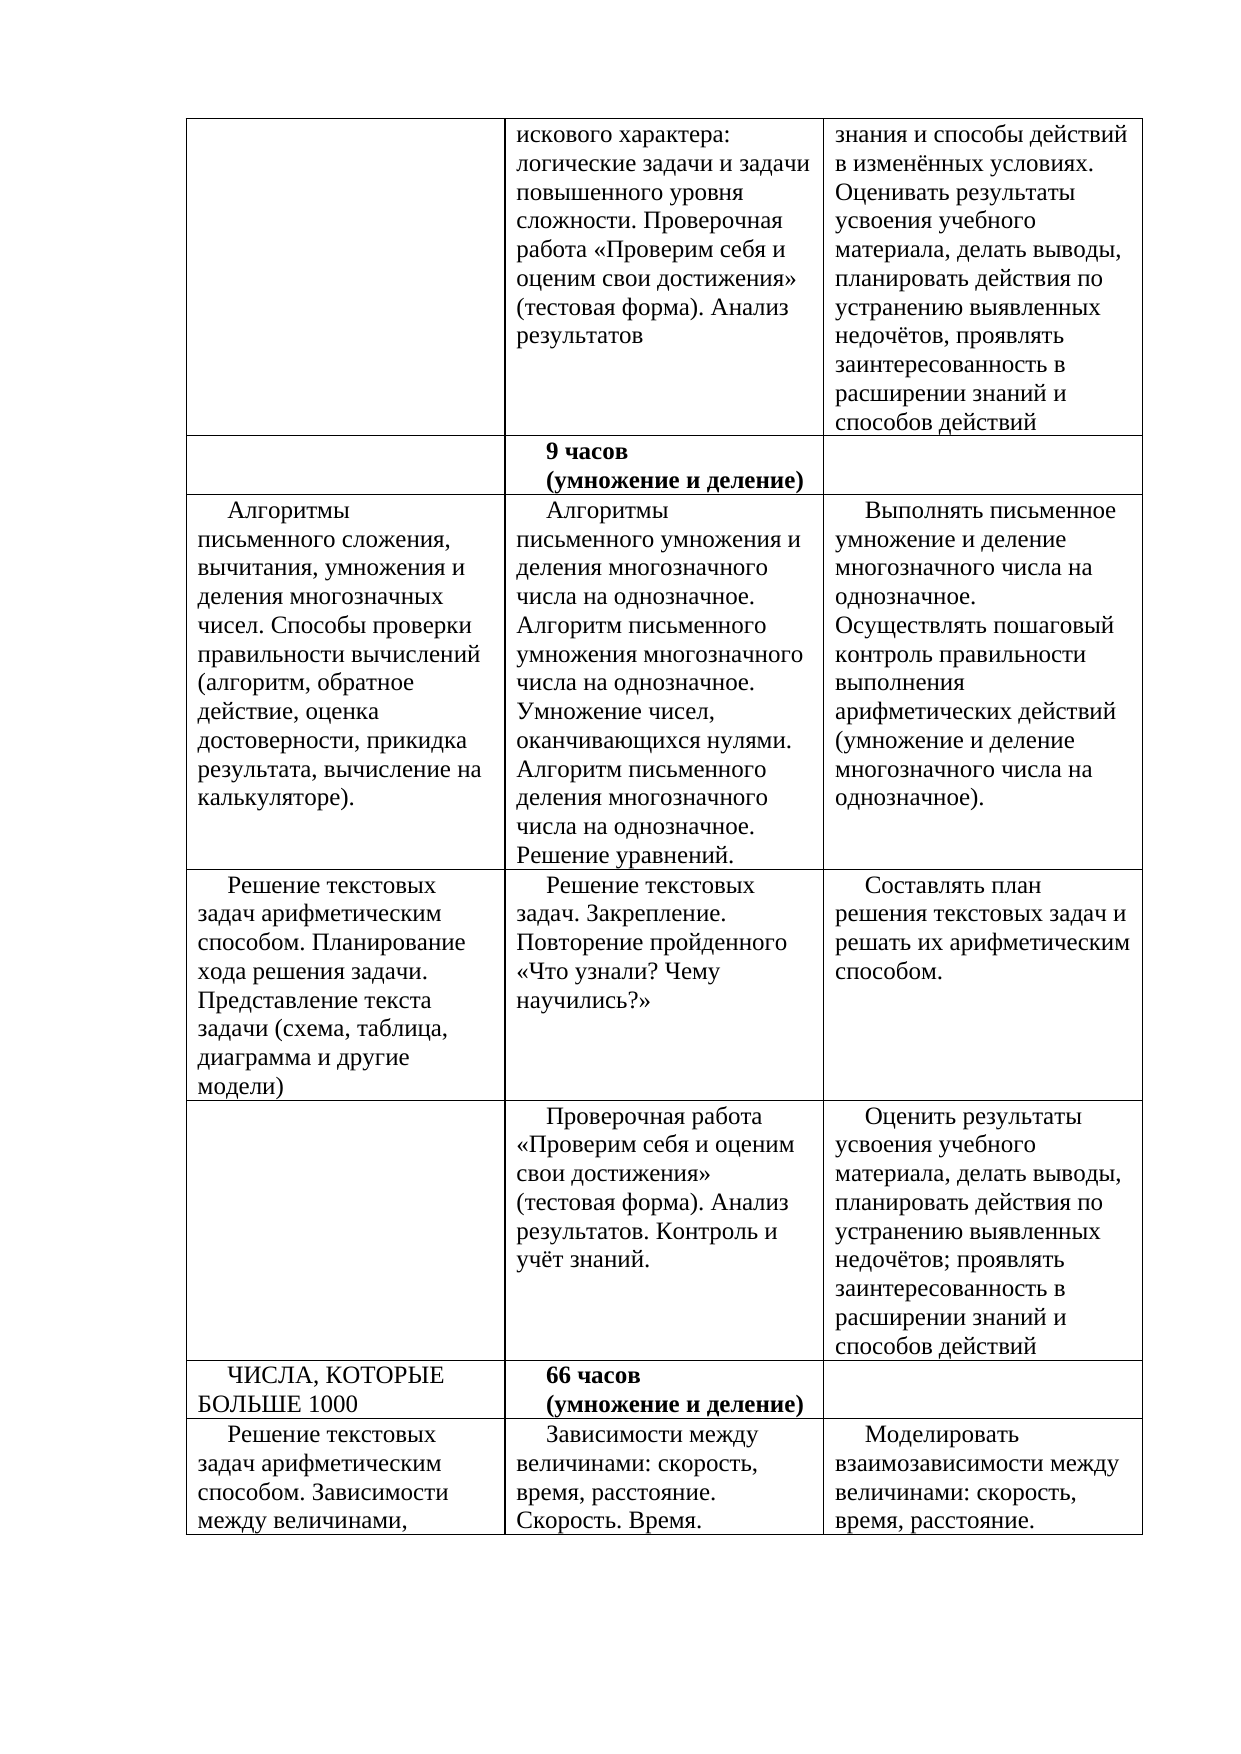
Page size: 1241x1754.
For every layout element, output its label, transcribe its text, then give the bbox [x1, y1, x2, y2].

table_cell Оценить результаты усвоения учебного материала, делать выводы, планировать действия по устранению выявленных недочётов; проявлять заинтересованность в расширении знаний и способов действий [824, 1101, 1142, 1359]
table_cell [187, 436, 504, 494]
table_cell 66 часов (умножение и деление) [506, 1361, 823, 1418]
table_cell 9 часов (умножение и деление) [506, 436, 823, 494]
table_cell Проверочная работа «Проверим себя и оценим свои достижения» (тестовая форма). Анализ результатов. Контроль и учёт знаний. [506, 1101, 823, 1359]
table_cell [187, 1101, 504, 1359]
table_cell [824, 1361, 1142, 1418]
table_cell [824, 119, 1142, 435]
table_cell [187, 119, 504, 435]
table_cell ЧИСЛА, КОТОРЫЕ БОЛЬШЕ 1000 [187, 1361, 504, 1418]
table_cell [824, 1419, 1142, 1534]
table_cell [506, 119, 823, 435]
table_cell Решение текстовых задач. Закрепление. Повторение пройденного «Что узнали? Чему научились?» [506, 870, 823, 1100]
table_cell Выполнять письменное умножение и деление многозначного числа на однозначное. Осуществлять пошаговый контроль правильности выполнения арифметических действий (умножение и деление многозначного числа на однозначное). [824, 495, 1142, 869]
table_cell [187, 1419, 504, 1534]
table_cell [506, 1419, 823, 1534]
table_cell Алгоритмы письменного умножения и деления многозначного числа на однозначное. Алгоритм письменного умножения многозначного числа на однозначное. Умножение чисел, оканчивающихся нулями. Алгоритм письменного деления многозначного числа на однозначное. Решение уравнений. [506, 495, 823, 869]
table_cell [824, 436, 1142, 494]
table_cell Алгоритмы письменного сложения, вычитания, умножения и деления многозначных чисел. Способы проверки правильности вычислений (алгоритм, обратное действие, оценка достоверности, прикидка результата, вычисление на калькуляторе). [187, 495, 504, 869]
table_cell Решение текстовых задач арифметическим способом. Планирование хода решения задачи. Представление текста задачи (схема, таблица, диаграмма и другие модели) [187, 870, 504, 1100]
table_cell Составлять план решения текстовых задач и решать их арифметическим способом. [824, 870, 1142, 1100]
